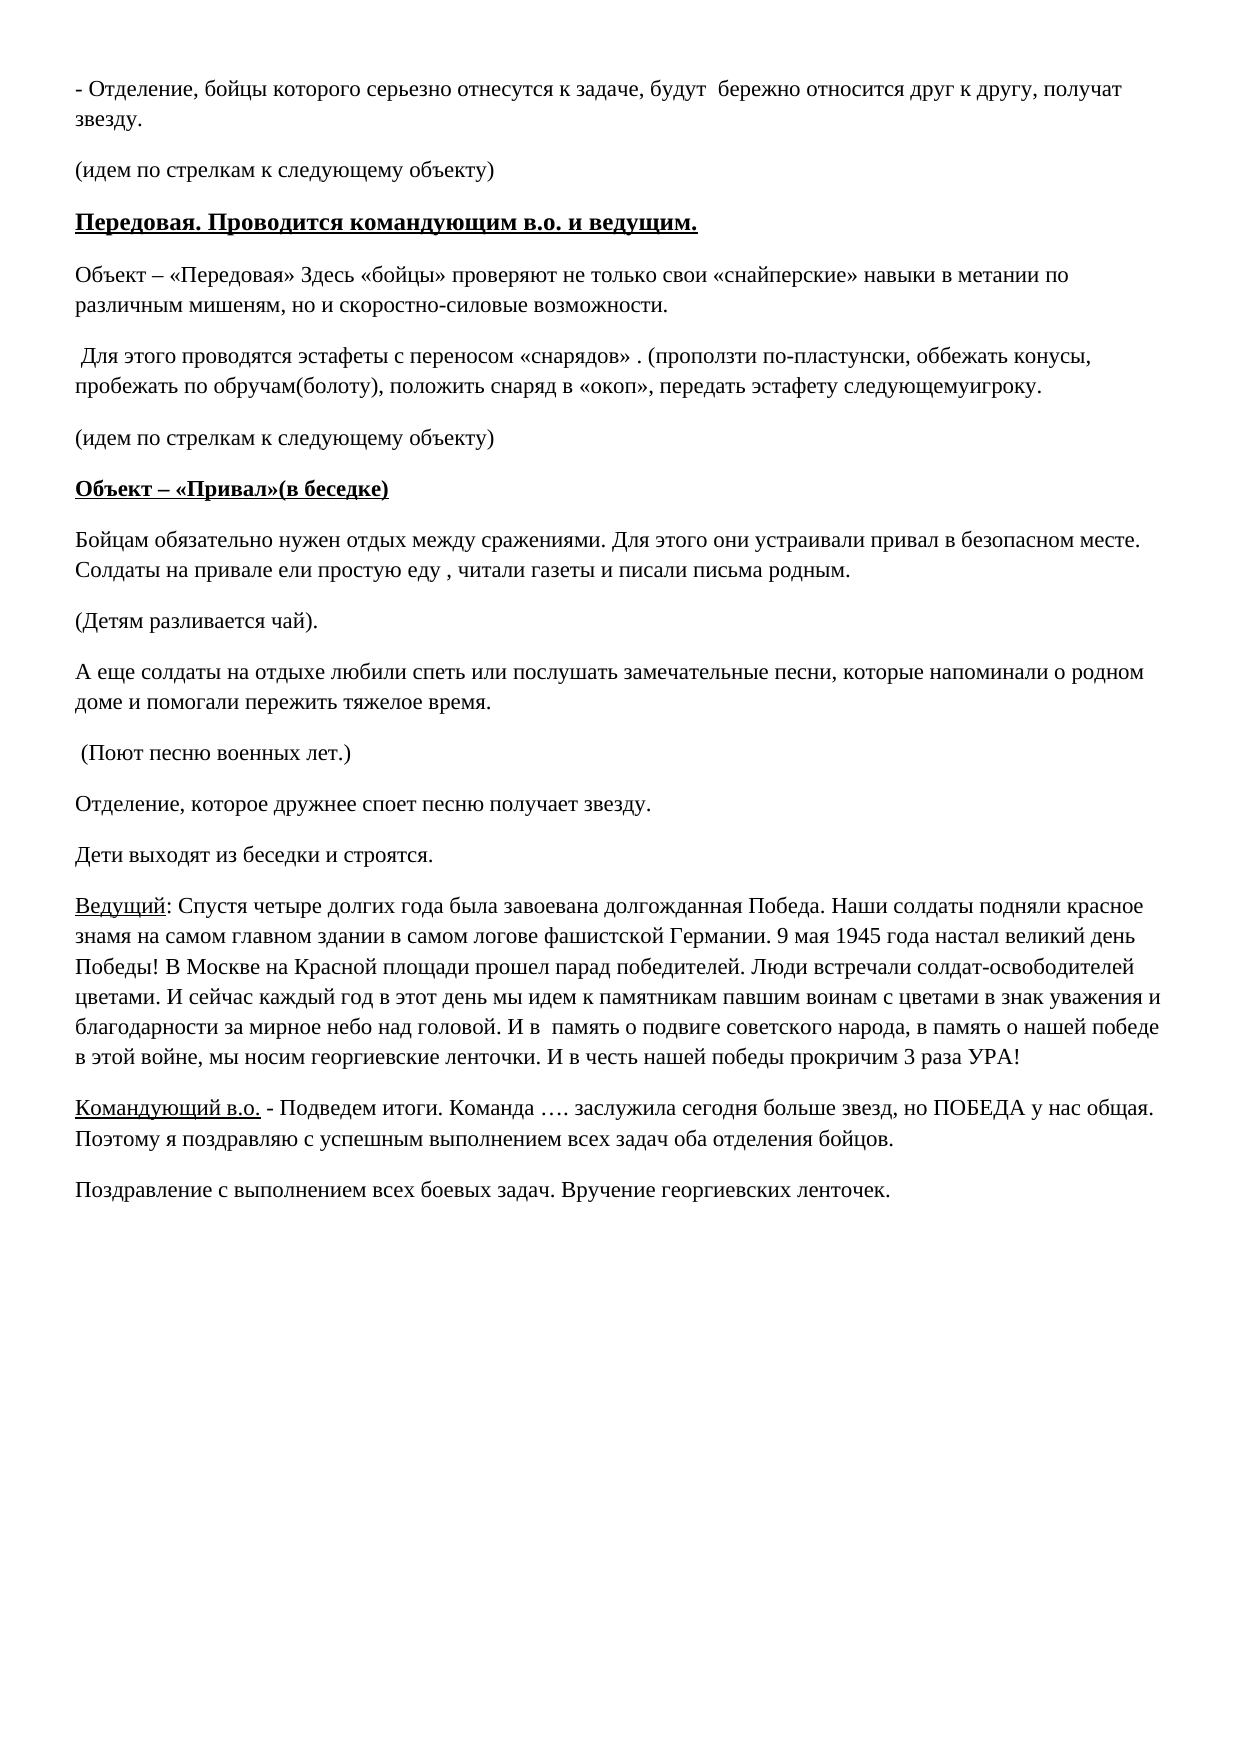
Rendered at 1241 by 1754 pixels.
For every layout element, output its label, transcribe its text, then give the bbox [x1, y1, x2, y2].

text Объект – «Привал»(в беседке) [75, 475, 1165, 501]
text Отделение, которое дружнее споет песню получает звезду. [75, 790, 1165, 817]
text Командующий в.о. - Подведем итоги. Команда …. заслужила сегодня больше звезд, но ПОБЕДА у нас общая. Поэтому я поздравляю с успешным выполнением всех задач оба отделения бойцов. [75, 1094, 1165, 1151]
text Ведущий: Спустя четыре долгих года была завоевана долгожданная Победа. Наши солдаты подняли красное знамя на самом главном здании в самом логове фашистской Германии. 9 мая 1945 года настал великий день Победы! В Москве на Красной площади прошел парад победителей. Люди встречали солдат-освободителей цветами. И сейчас каждый год в этот день мы идем к памятникам павшим воинам с цветами в знак уважения и благодарности за мирное небо над головой. И в память о подвиге советского народа, в память о нашей победе в этой войне, мы носим георгиевские ленточки. И в честь нашей победы прокричим 3 раза УРА! [75, 892, 1165, 1070]
text (Поют песню военных лет.) [75, 739, 1165, 766]
text (Детям разливается чай). [75, 607, 1165, 633]
text Для этого проводятся эстафеты с переносом «снарядов» . (проползти по-пластунски, оббежать конусы, пробежать по обручам(болоту), положить снаряд в «окоп», передать эстафету следующемуигроку. [75, 342, 1165, 399]
text Передовая. Проводится командующим в.о. и ведущим. [75, 207, 1165, 236]
text (идем по стрелкам к следующему объекту) [75, 424, 1165, 450]
text (идем по стрелкам к следующему объекту) [75, 156, 1165, 183]
text Бойцам обязательно нужен отдых между сражениями. Для этого они устраивали привал в безопасном месте. Солдаты на привале ели простую еду , читали газеты и писали письма родным. [75, 526, 1165, 582]
text А еще солдаты на отдыхе любили спеть или послушать замечательные песни, которые напоминали о родном доме и помогали пережить тяжелое время. [75, 658, 1165, 714]
text Дети выходят из беседки и строятся. [75, 841, 1165, 868]
text Поздравление с выполнением всех боевых задач. Вручение георгиевских ленточек. [75, 1176, 1165, 1202]
text - Отделение, бойцы которого серьезно отнесутся к задаче, будут бережно относится друг к другу, получат звезду. [75, 75, 1165, 132]
text Объект – «Передовая» Здесь «бойцы» проверяют не только свои «снайперские» навыки в метании по различным мишеням, но и скоростно-силовые возможности. [75, 261, 1165, 318]
